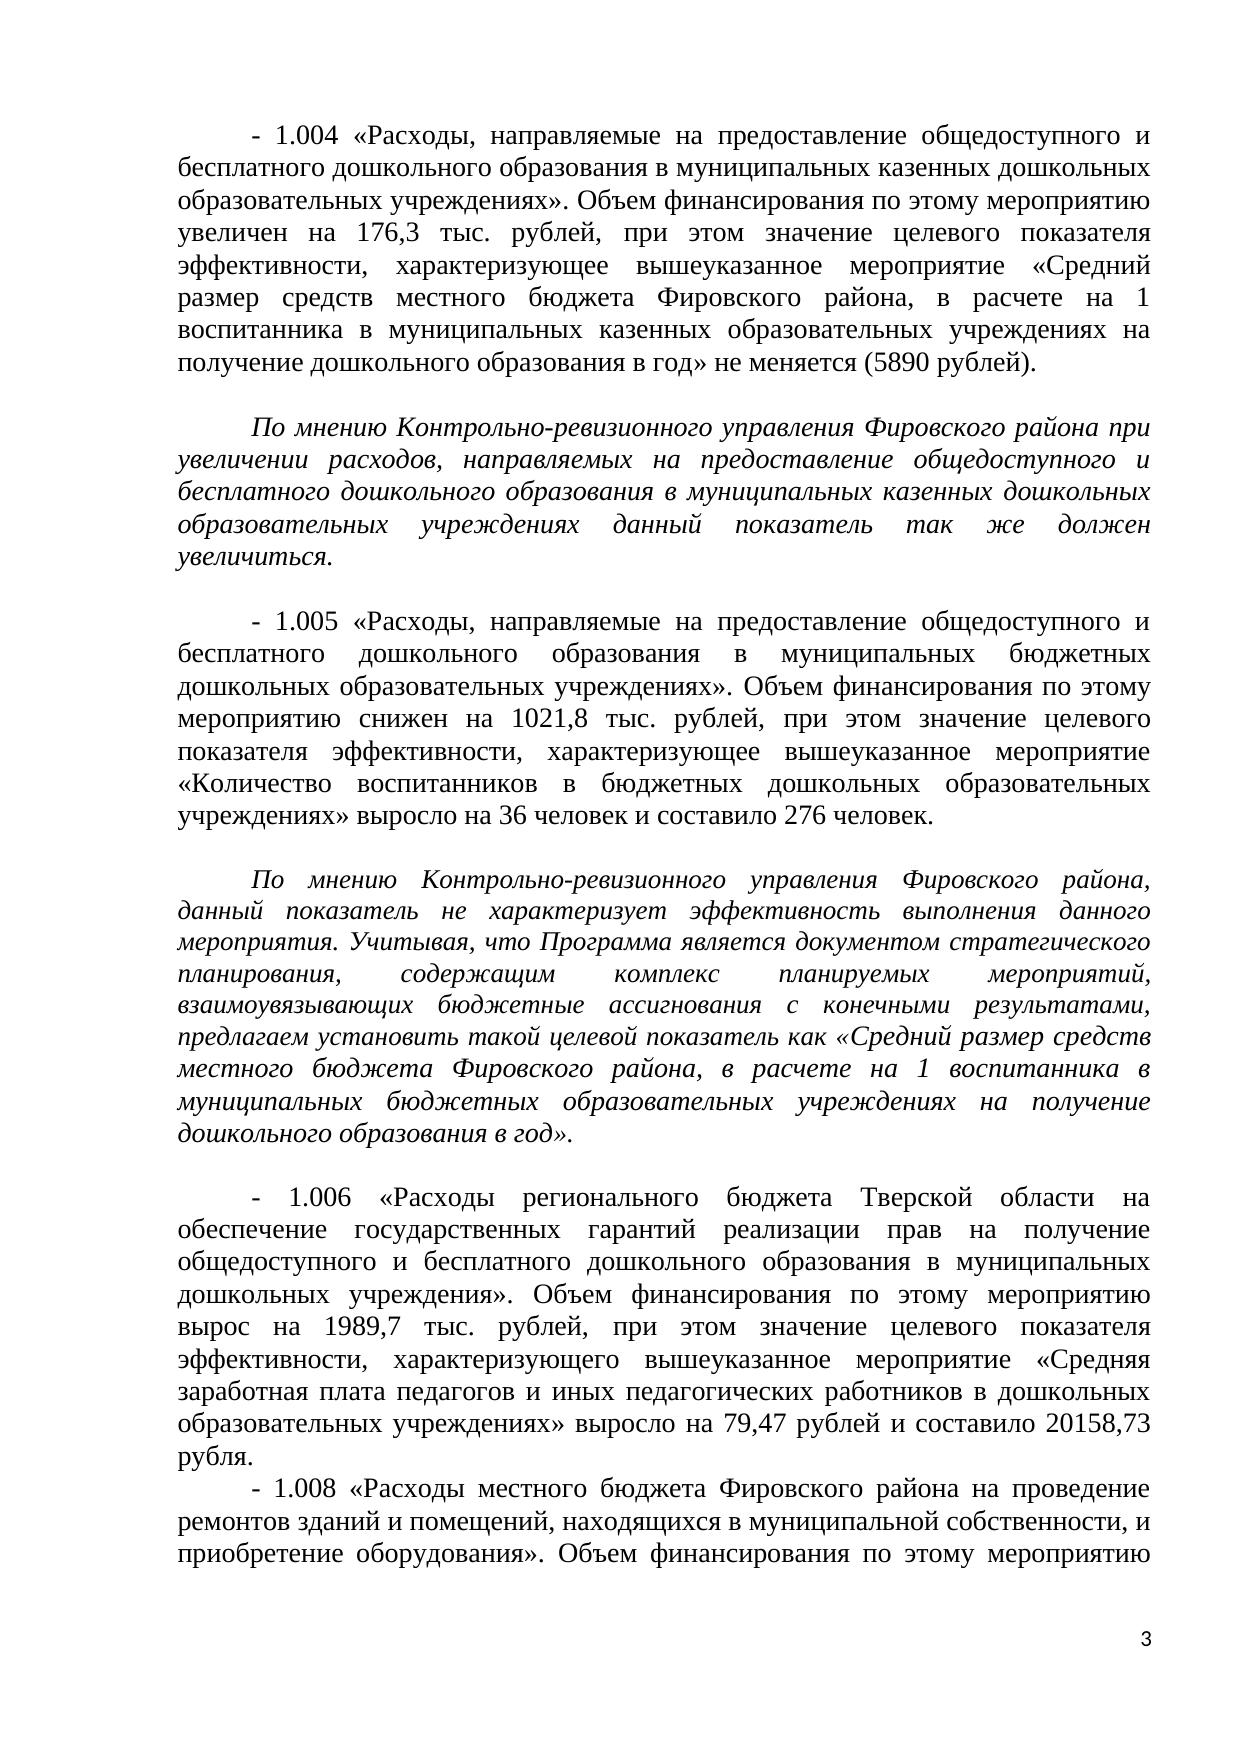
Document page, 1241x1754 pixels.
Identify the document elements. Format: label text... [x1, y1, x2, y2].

text По мнению Контрольно-ревизионного управления Фировского района при увеличении расходов, направляемых на предоставление общедоступного и бесплатного дошкольного образования в муниципальных казенных дошкольных образовательных учреждениях данный показатель так же должен увеличиться. [177, 410, 1152, 572]
text - 1.006 «Расходы регионального бюджета Тверской области на обеспечение государственных гарантий реализации прав на получение общедоступного и бесплатного дошкольного образования в муниципальных дошкольных учреждения». Объем финансирования по этому мероприятию вырос на 1989,7 тыс. рублей, при этом значение целевого показателя эффективности, характеризующего вышеуказанное мероприятие «Средняя заработная плата педагогов и иных педагогических работников в дошкольных образовательных учреждениях» выросло на 79,47 рублей и составило 20158,73 рубля. [177, 1180, 1152, 1471]
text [177, 1471, 1152, 1568]
text - 1.005 «Расходы, направляемые на предоставление общедоступного и бесплатного дошкольного образования в муниципальных бюджетных дошкольных образовательных учреждениях». Объем финансирования по этому мероприятию снижен на 1021,8 тыс. рублей, при этом значение целевого показателя эффективности, характеризующее вышеуказанное мероприятие «Количество воспитанников в бюджетных дошкольных образовательных учреждениях» выросло на 36 человек и составило 276 человек. [177, 604, 1152, 831]
text - 1.004 «Расходы, направляемые на предоставление общедоступного и бесплатного дошкольного образования в муниципальных казенных дошкольных образовательных учреждениях». Объем финансирования по этому мероприятию увеличен на 176,3 тыс. рублей, при этом значение целевого показателя эффективности, характеризующее вышеуказанное мероприятие «Средний размер средств местного бюджета Фировского района, в расчете на 1 воспитанника в муниципальных казенных образовательных учреждениях на получение дошкольного образования в год» не меняется (5890 рублей). [177, 118, 1152, 377]
text По мнению Контрольно-ревизионного управления Фировского района, данный показатель не характеризует эффективность выполнения данного мероприятия. Учитывая, что Программа является документом стратегического планирования, содержащим комплекс планируемых мероприятий, взаимоувязывающих бюджетные ассигнования с конечными результатами, предлагаем установить такой целевой показатель как «Средний размер средств местного бюджета Фировского района, в расчете на 1 воспитанника в муниципальных бюджетных образовательных учреждениях на получение дошкольного образования в год». [177, 863, 1152, 1148]
